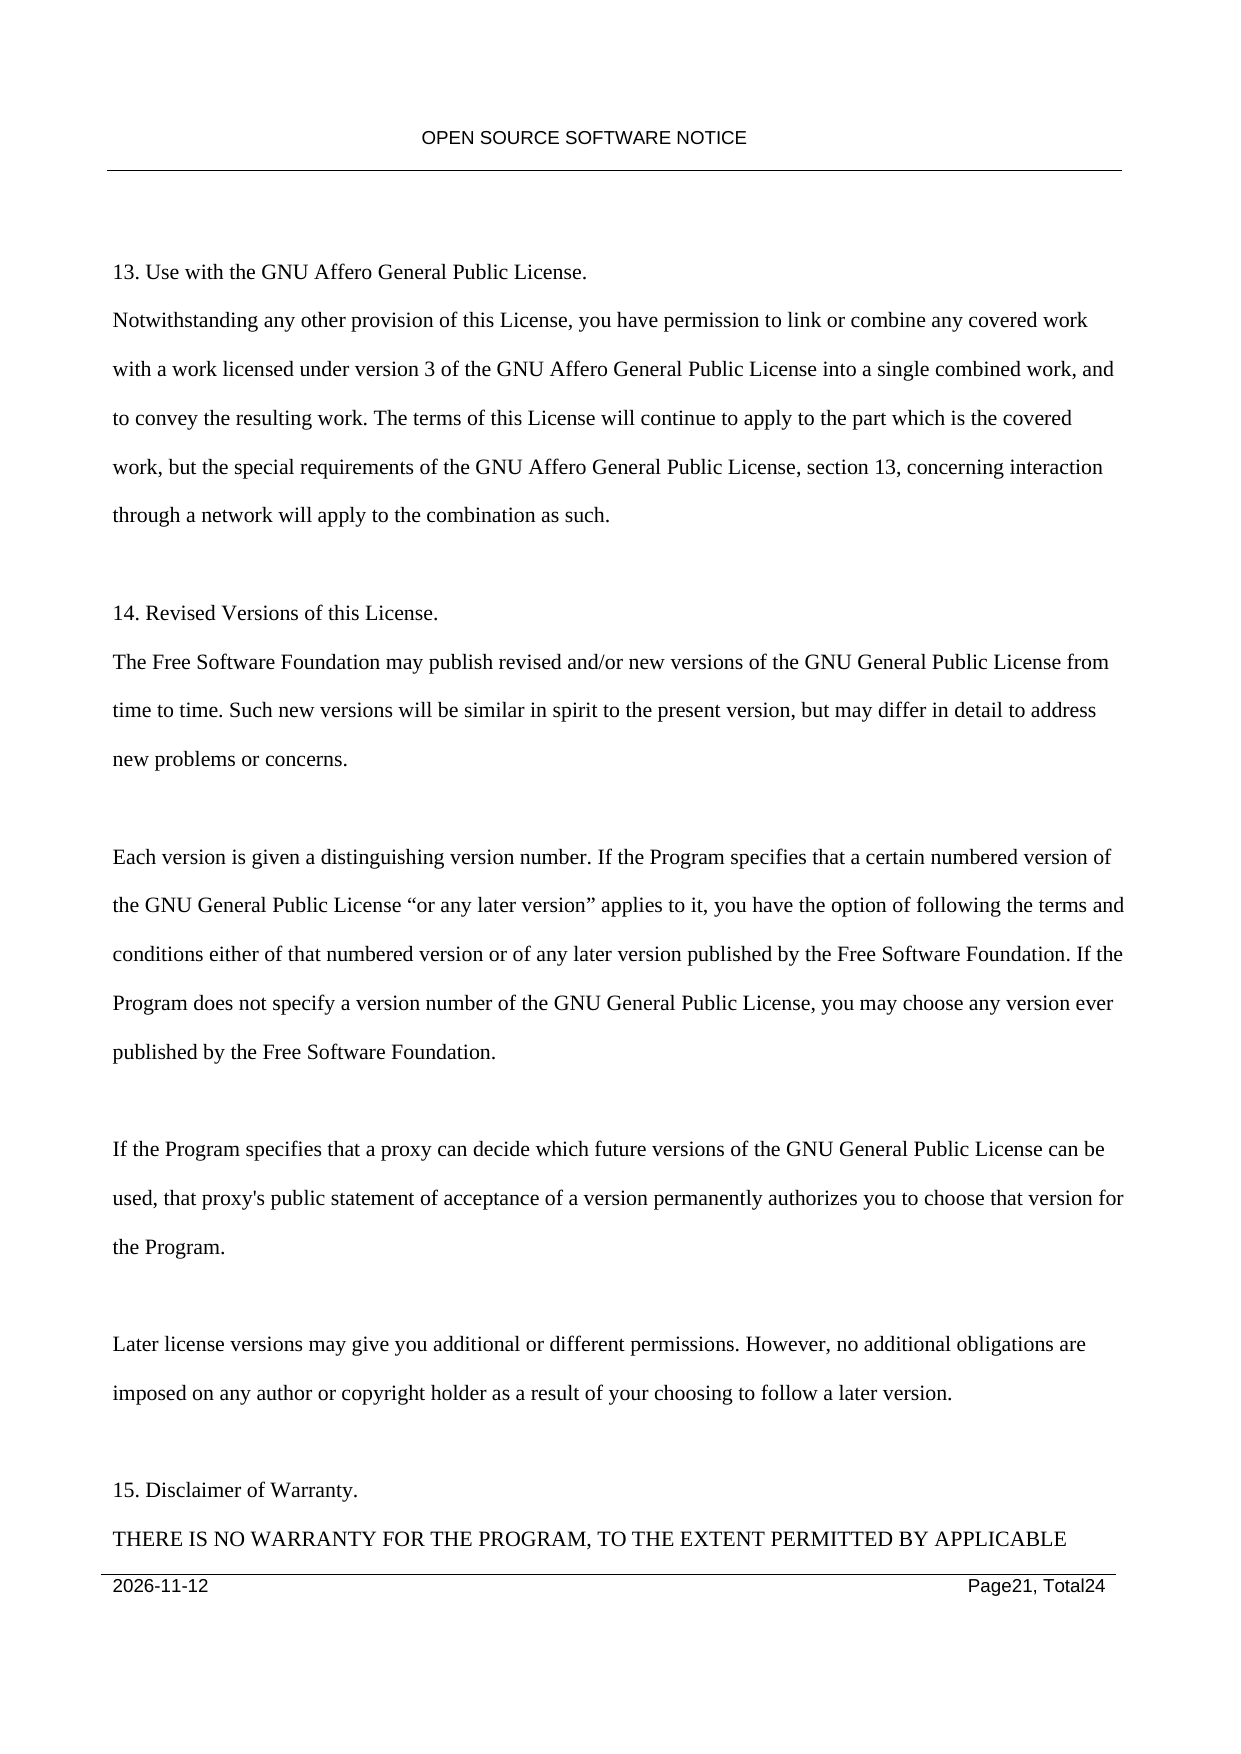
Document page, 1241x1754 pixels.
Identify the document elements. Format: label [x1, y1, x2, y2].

text [112, 206, 1128, 1555]
